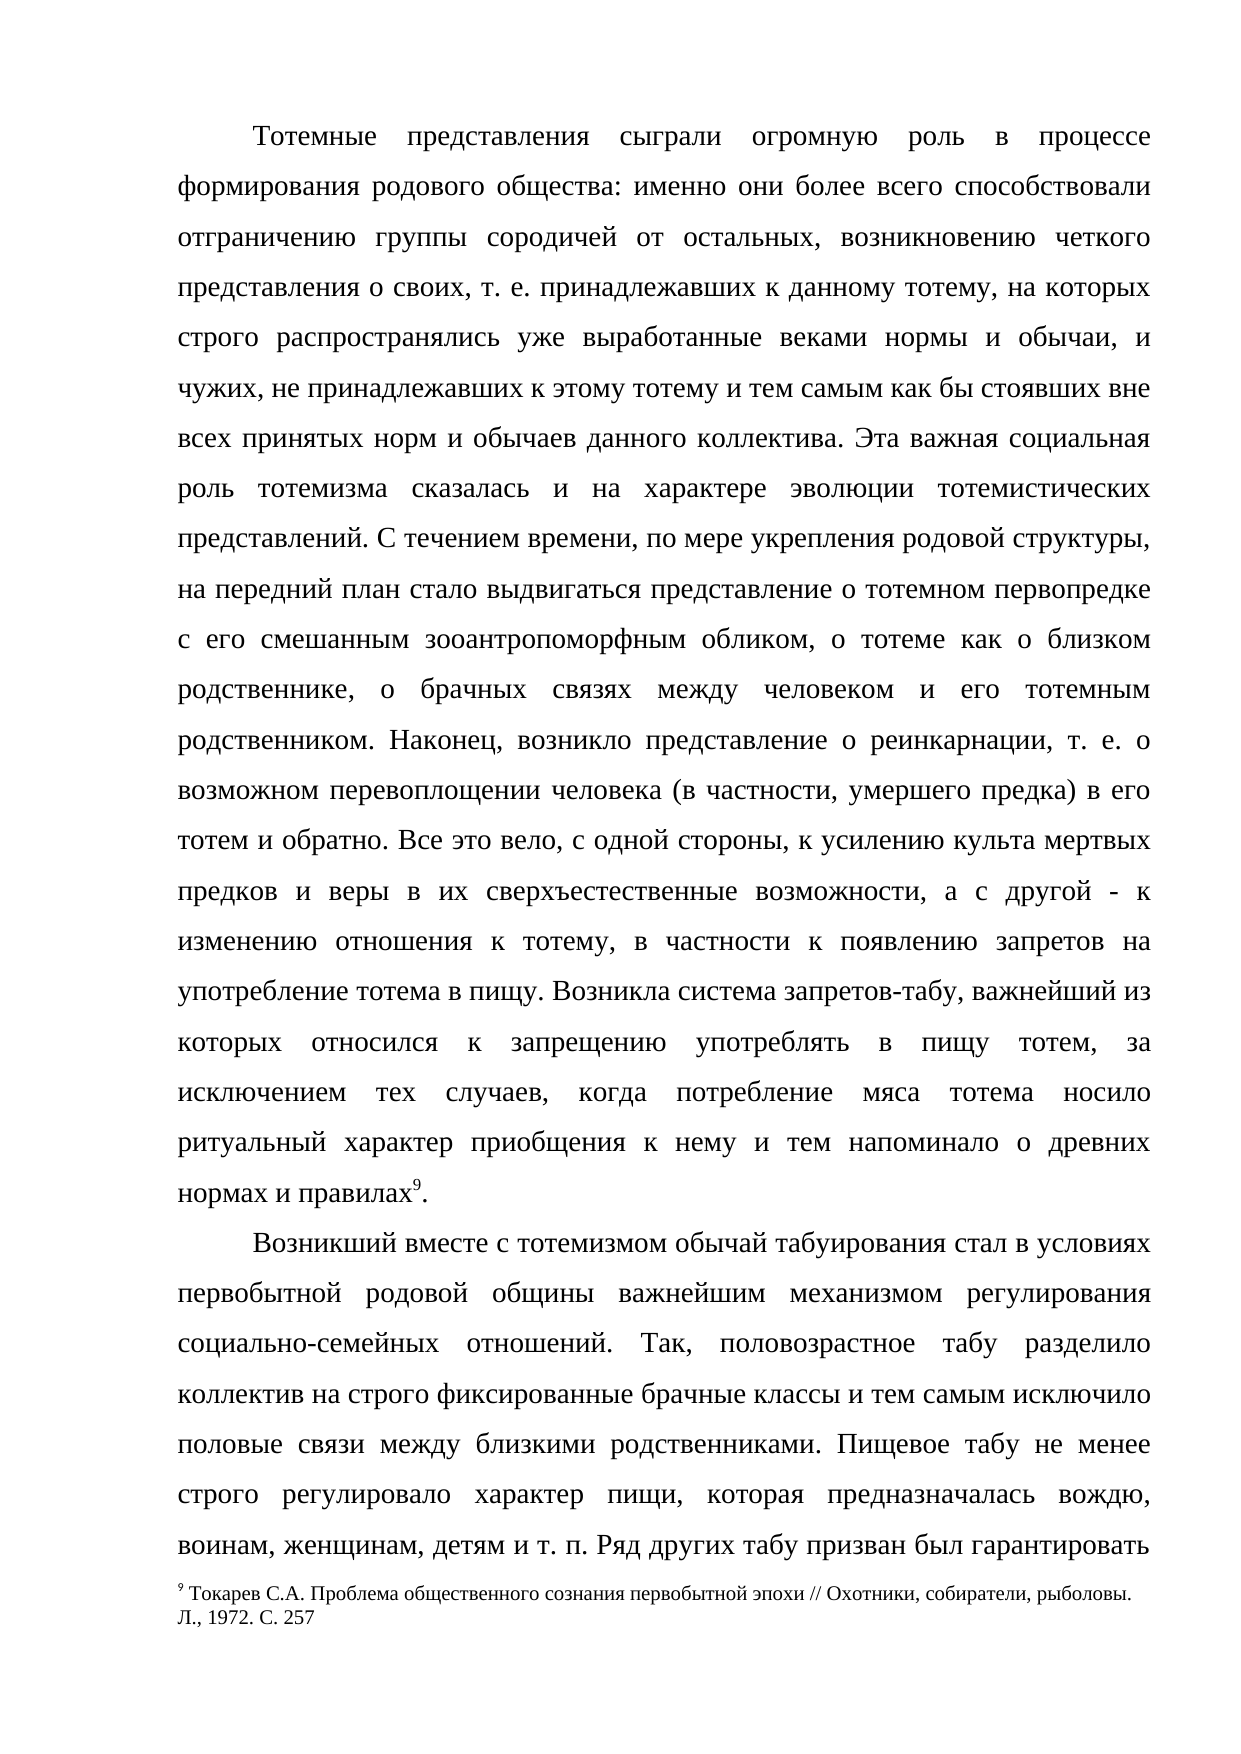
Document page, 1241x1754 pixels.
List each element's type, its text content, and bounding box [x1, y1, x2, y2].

text Тотемные представления сыграли огромную роль в процессе формирования родового общества: именно они более всего способствовали отграничению группы сородичей от остальных, возникновению четкого представления о своих, т. е. принадлежавших к данному тотему, на которых строго распространялись уже выработанные веками нормы и обычаи, и чужих, не принадлежавших к этому тотему и тем самым как бы стоявших вне всех принятых норм и обычаев данного коллектива. Эта важная социальная роль тотемизма сказалась и на характере эволюции тотемистических представлений. С течением времени, по мере укрепления родовой структуры, на передний план стало выдвигаться представление о тотемном первопредке с его смешанным зооантропоморфным обликом, о тотеме как о близком родственнике, о брачных связях между человеком и его тотемным родственником. Наконец, возникло представление о реинкарнации, т. е. о возможном перевоплощении человека (в частности, умершего предка) в его тотем и обратно. Все это вело, с одной стороны, к усилению культа мертвых предков и веры в их сверхъестественные возможности, а с другой - к изменению отношения к тотему, в частности к появлению запретов на употребление тотема в пищу. Возникла система запретов-табу, важнейший из которых относился к запрещению употреблять в пищу тотем, за исключением тех случаев, когда потребление мяса тотема носило ритуальный характер приобщения к нему и тем напоминало о древних нормах и правилах. [177, 118, 1152, 1208]
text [177, 1225, 1152, 1560]
